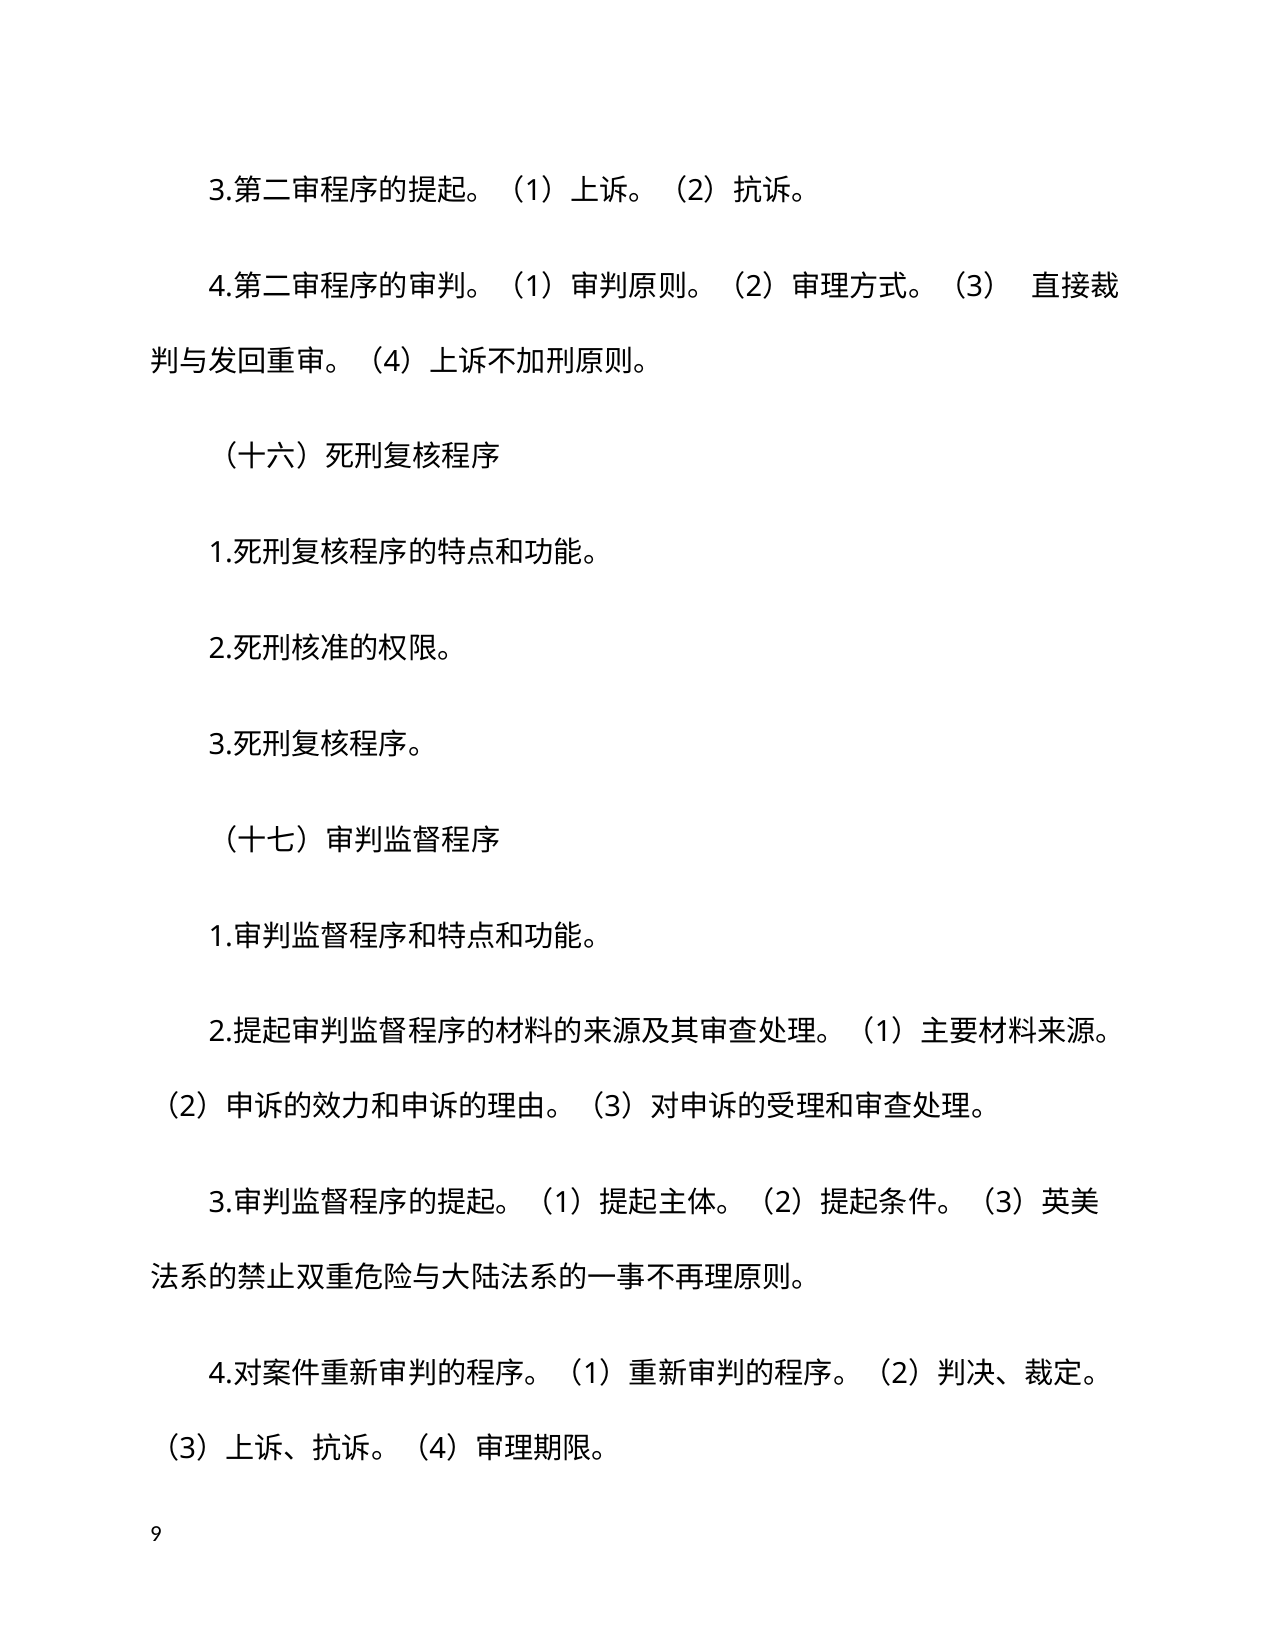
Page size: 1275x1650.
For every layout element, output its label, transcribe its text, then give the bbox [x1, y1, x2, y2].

text 4.对案件重新审判的程序。（1）重新审判的程序。（2）判决、裁定。（3）上诉、抗诉。（4）审理期限。 [150, 1333, 1125, 1483]
text （十七）审判监督程序 [150, 800, 1125, 875]
text 3.审判监督程序的提起。（1）提起主体。（2）提起条件。（3）英美法系的禁止双重危险与大陆法系的一事不再理原则。 [150, 1162, 1125, 1312]
text 3.死刑复核程序。 [150, 704, 1125, 779]
text 3.第二审程序的提起。（1）上诉。（2）抗诉。 [150, 150, 1125, 225]
text 4.第二审程序的审判。（1）审判原则。（2）审理方式。（3） 直接裁判与发回重审。（4）上诉不加刑原则。 [150, 246, 1125, 396]
text 1.死刑复核程序的特点和功能。 [150, 512, 1125, 587]
text （十六）死刑复核程序 [150, 417, 1125, 492]
text 1.审判监督程序和特点和功能。 [150, 896, 1125, 971]
text 2.提起审判监督程序的材料的来源及其审查处理。（1）主要材料来源。（2）申诉的效力和申诉的理由。（3）对申诉的受理和审查处理。 [150, 992, 1125, 1142]
text 2.死刑核准的权限。 [150, 608, 1125, 683]
